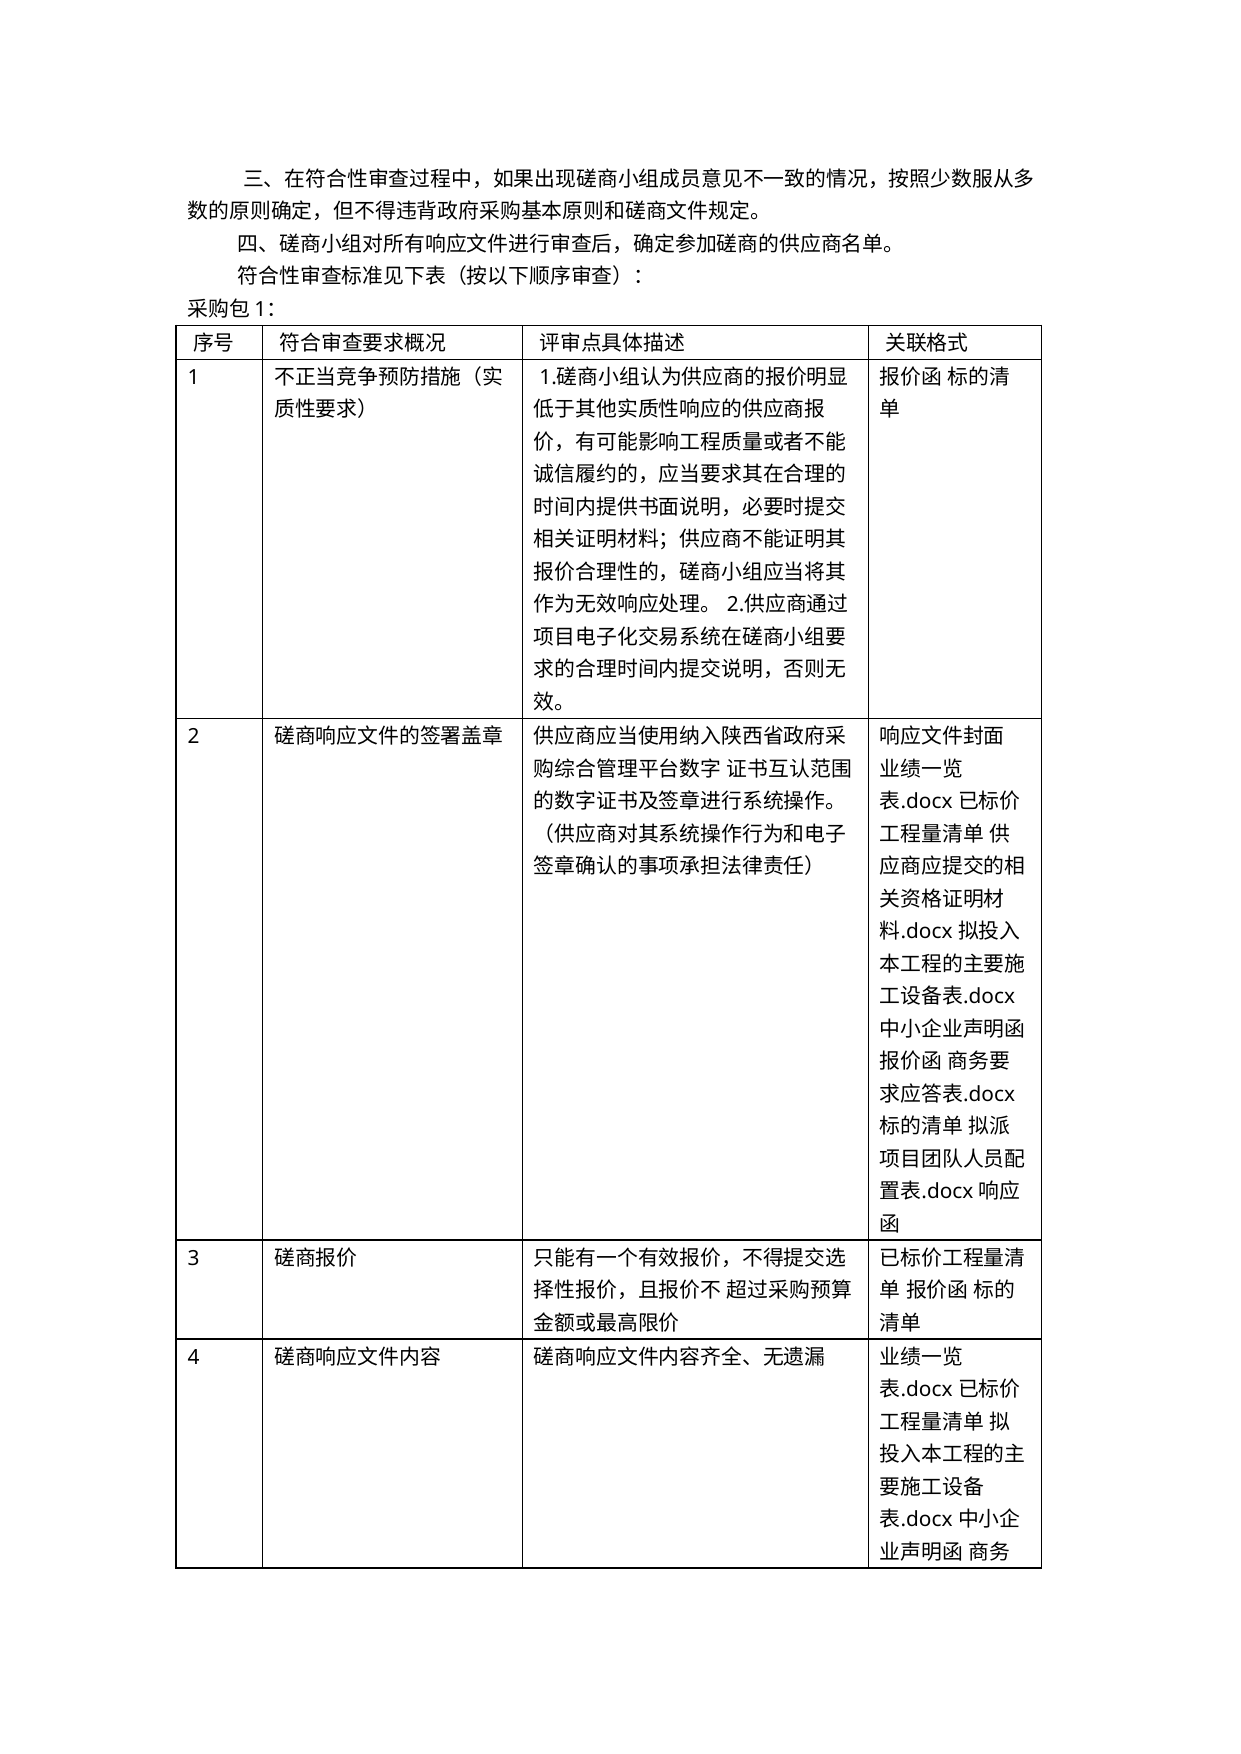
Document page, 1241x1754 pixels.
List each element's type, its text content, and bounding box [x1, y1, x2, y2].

table_cell 磋商响应文件内容齐全、无遗漏 [523, 1340, 868, 1567]
table_cell 已标价工程量清单 报价函 标的清单 [869, 1241, 1041, 1338]
table_cell 磋商响应文件的签署盖章 [263, 719, 522, 1239]
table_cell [869, 1340, 1041, 1567]
text 三、在符合性审查过程中，如果出现磋商小组成员意见不一致的情况，按照少数服从多数的原则确定，但不得违背政府采购基本原则和磋商文件规定。 [187, 162, 1053, 227]
table_cell 1.磋商小组认为供应商的报价明显低于其他实质性响应的供应商报价，有可能影响工程质量或者不能诚信履约的，应当要求其在合理的时间内提供书面说明，必要时提交相关证明材料；供应商不能证明其报价合理性的，磋商小组应当将其作为无效响应处理。 2.供应商通过项目电子化交易系统在磋商小组要求的合理时间内提交说明，否则无效。 [523, 360, 868, 718]
text 采购包1： [187, 292, 1053, 324]
table_header 符合审查要求概况 [263, 326, 522, 358]
table_cell 响应文件封面 业绩一览表.docx 已标价工程量清单 供应商应提交的相关资格证明材料.docx 拟投入本工程的主要施工设备表.docx 中小企业声明函 报价函 商务要求应答表.docx 标的清单 拟派项目团队人员配置表.docx 响应函 [869, 719, 1041, 1239]
table_header 序号 [177, 326, 262, 358]
table_cell 磋商报价 [263, 1241, 522, 1338]
table_header 评审点具体描述 [523, 326, 868, 358]
table_cell 1 [177, 360, 262, 718]
table_header 关联格式 [869, 326, 1041, 358]
table_cell 2 [177, 719, 262, 1239]
table_cell 3 [177, 1241, 262, 1338]
text 四、磋商小组对所有响应文件进行审查后，确定参加磋商的供应商名单。 [187, 227, 1053, 259]
table_cell 不正当竞争预防措施（实质性要求） [263, 360, 522, 718]
table_cell 报价函 标的清单 [869, 360, 1041, 718]
table_cell 4 [177, 1340, 262, 1567]
table_cell 磋商响应文件内容 [263, 1340, 522, 1567]
table_cell 只能有一个有效报价，不得提交选择性报价，且报价不 超过采购预算金额或最高限价 [523, 1241, 868, 1338]
text 符合性审查标准见下表（按以下顺序审查）： [187, 259, 1053, 292]
table_cell 供应商应当使用纳入陕西省政府采购综合管理平台数字 证书互认范围的数字证书及签章进行系统操作。（供应商对其系统操作行为和电子签章确认的事项承担法律责任） [523, 719, 868, 1239]
